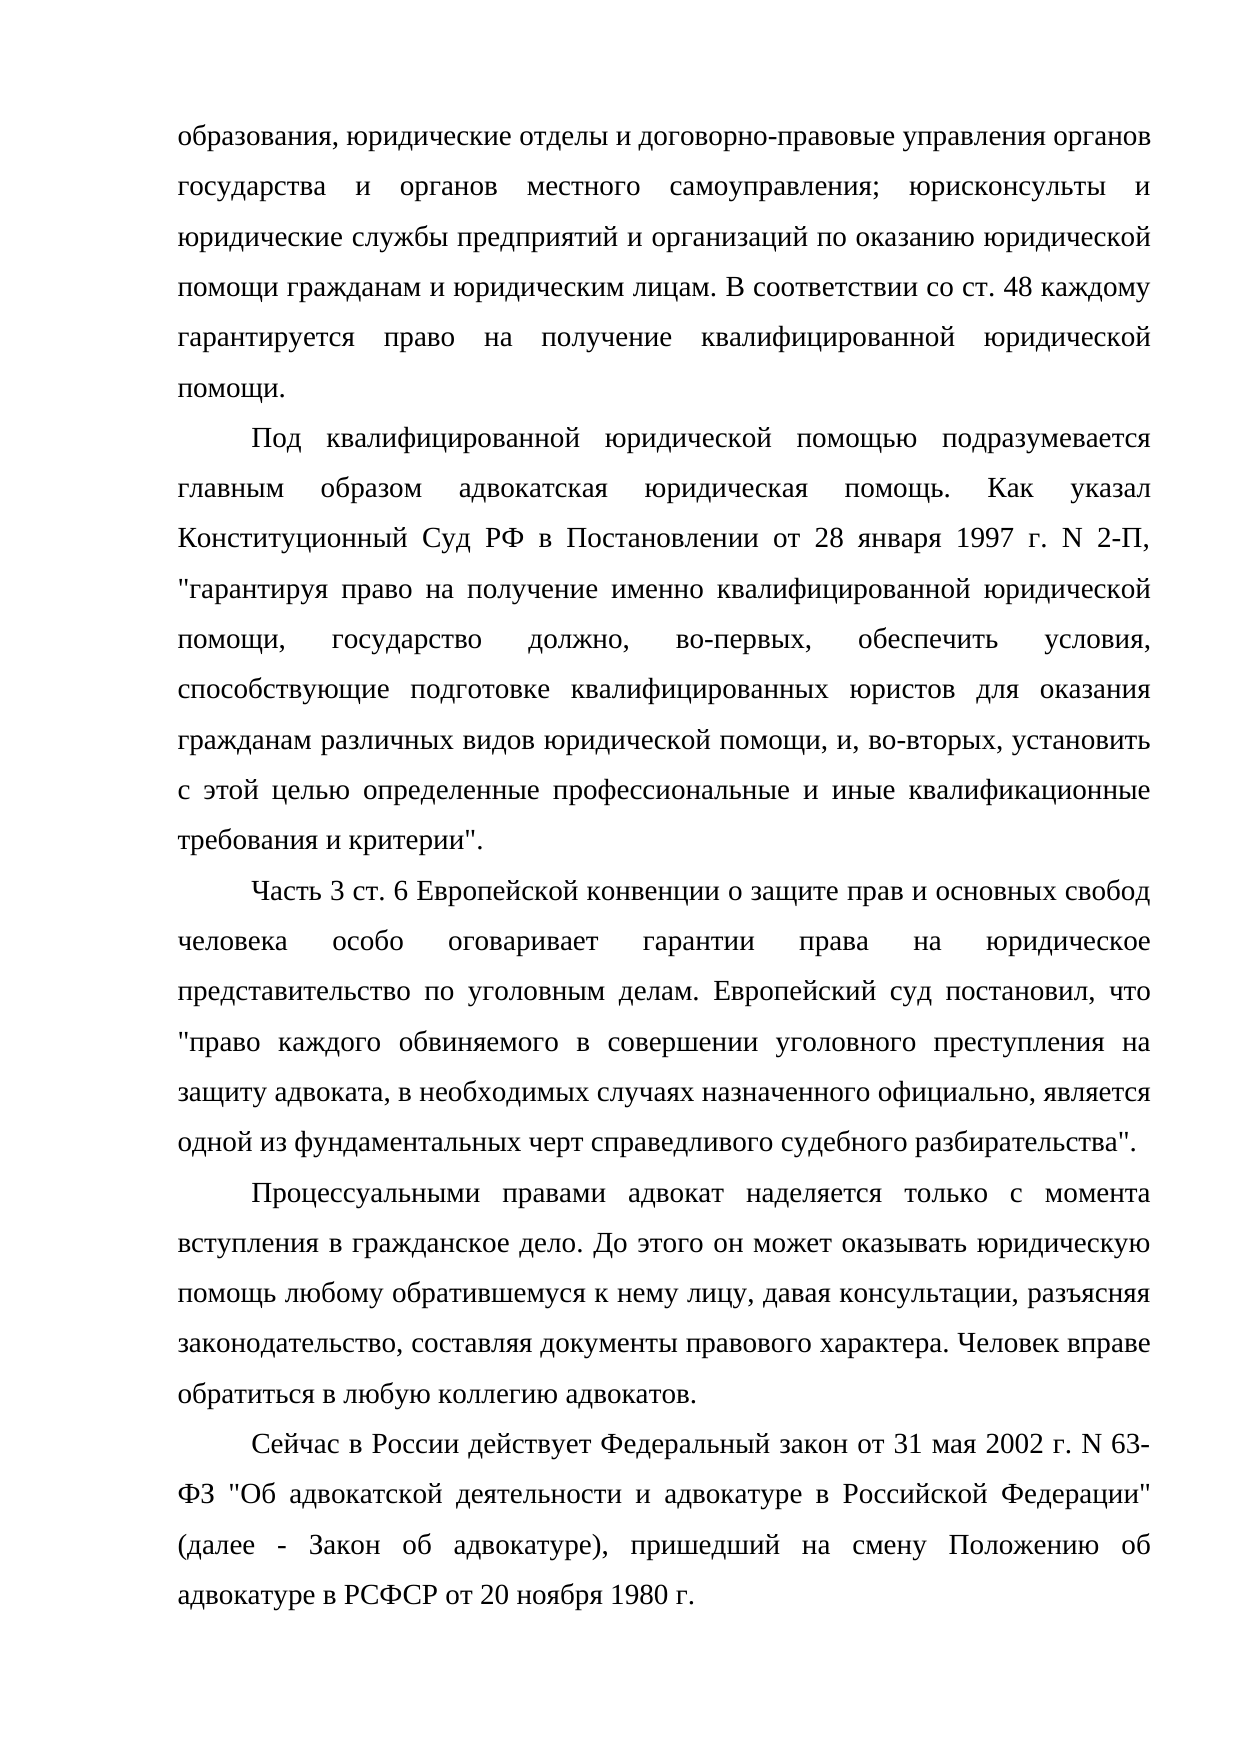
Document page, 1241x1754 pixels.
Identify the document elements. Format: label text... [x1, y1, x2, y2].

text Процессуальными правами адвокат наделяется только с момента вступления в гражданское дело. До этого он может оказывать юридическую помощь любому обратившемуся к нему лицу, давая консультации, разъясняя законодательство, составляя документы правового характера. Человек вправе обратиться в любую коллегию адвокатов. [177, 1175, 1152, 1409]
text Часть 3 ст. 6 Европейской конвенции о защите прав и основных свобод человека особо оговаривает гарантии права на юридическое представительство по уголовным делам. Европейский суд постановил, что "право каждого обвиняемого в совершении уголовного преступления на защиту адвоката, в необходимых случаях назначенного официально, является одной из фундаментальных черт справедливого судебного разбирательства". [177, 873, 1152, 1158]
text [177, 118, 1152, 403]
text Под квалифицированной юридической помощью подразумевается главным образом адвокатская юридическая помощь. Как указал Конституционный Суд РФ в Постановлении от 28 января 1997 г. N 2-П, "гарантируя право на получение именно квалифицированной юридической помощи, государство должно, во-первых, обеспечить условия, способствующие подготовке квалифицированных юристов для оказания гражданам различных видов юридической помощи, и, во-вторых, установить с этой целью определенные профессиональные и иные квалификационные требования и критерии". [177, 420, 1152, 856]
text Сейчас в России действует Федеральный закон от 31 мая 2002 г. N 63-ФЗ "Об адвокатской деятельности и адвокатуре в Российской Федерации" (далее - Закон об адвокатуре), пришедший на смену Положению об адвокатуре в РСФСР от 20 ноября 1980 г. [177, 1426, 1152, 1611]
